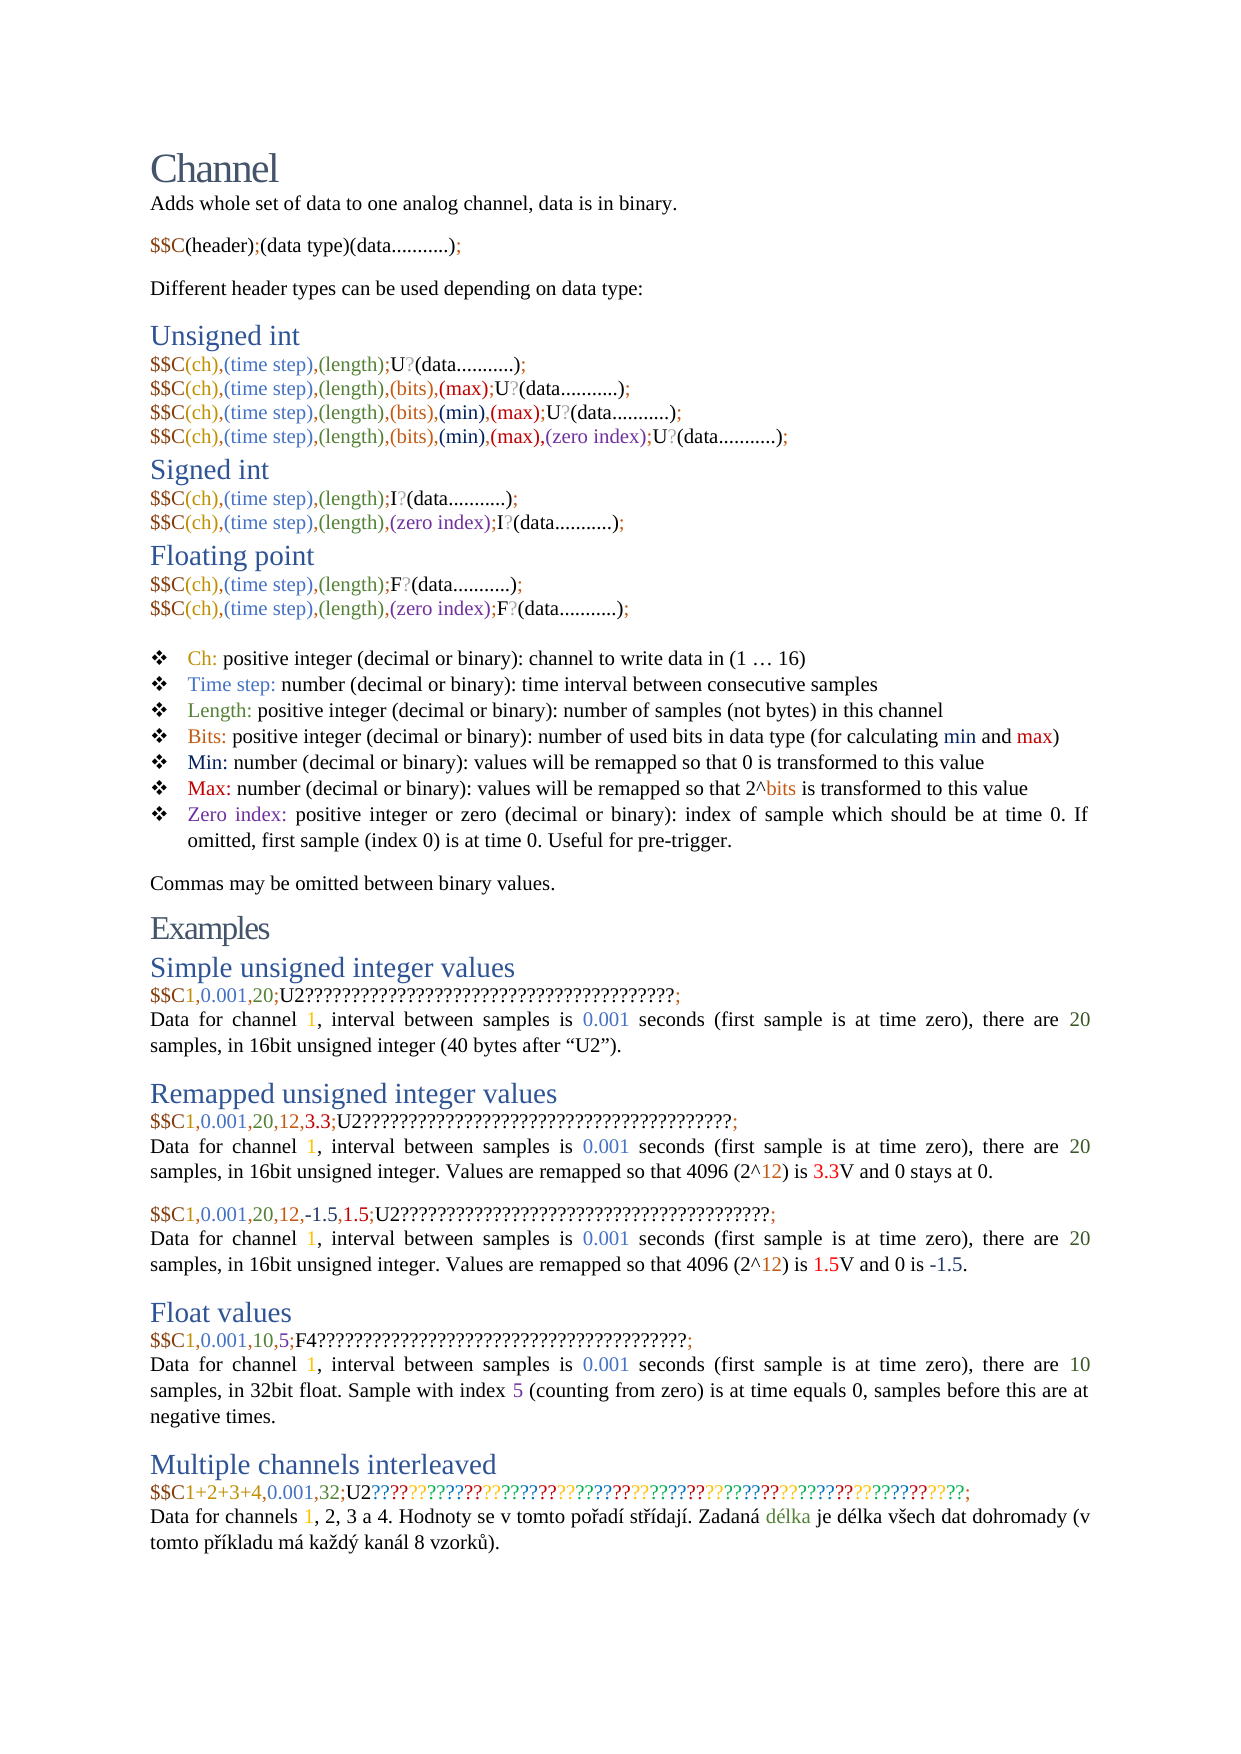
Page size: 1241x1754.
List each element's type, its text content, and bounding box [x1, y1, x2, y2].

subtitle Signed int [150, 452, 1090, 486]
list Min: number (decimal or binary): values will be remapped so that 0 is transformed to this value [150, 750, 1090, 774]
text Commas may be omitted between binary values. [150, 871, 1090, 894]
text Data for channel 1, interval between samples is 0.001 seconds (first sample is at time zero), there are 20 samples, in 16bit unsigned integer. Values are remapped so that 4096 (2^12) is 1.5V and 0 is -1.5. [150, 1226, 1090, 1276]
list Zero index: positive integer or zero (decimal or binary): index of sample which should be at time 0. If omitted, first sample (index 0) is at time 0. Useful for pre-trigger. [150, 802, 1090, 852]
list Max: number (decimal or binary): values will be remapped so that 2^bits is transformed to this value [150, 776, 1090, 800]
text $$C1,0.001,20,12,3.3;U2????????????????????????????????????????; [150, 1109, 1090, 1133]
text $$C1+2+3+4,0.001,32;U2????????????????????????????????????????????????????????????????; [150, 1480, 1090, 1504]
subtitle Unsigned int [150, 318, 1090, 352]
text $$C1,0.001,20;U2????????????????????????????????????????; [150, 983, 1090, 1007]
text $$C1,0.001,20,12,-1.5,1.5;U2????????????????????????????????????????; [150, 1202, 1090, 1226]
text Adds whole set of data to one analog channel, data is in binary. [150, 191, 1090, 215]
text $$C(ch),(time step),(length),(zero index);F?(data...........); [150, 596, 1090, 620]
list Bits: positive integer (decimal or binary): number of used bits in data type (for calculating min and max) [150, 724, 1090, 748]
text $$C(ch),(time step),(length),(zero index);I?(data...........); [150, 510, 1090, 534]
text $$C(ch),(time step),(length),(bits),(max);U?(data...........); [150, 376, 1090, 400]
subtitle Examples [150, 913, 1090, 946]
subtitle Float values [150, 1295, 1090, 1328]
text $$C(ch),(time step),(length);U?(data...........); [150, 352, 1090, 376]
subtitle Floating point [150, 538, 1090, 572]
subtitle Channel [150, 150, 1090, 191]
list Length: positive integer (decimal or binary): number of samples (not bytes) in this channel [150, 698, 1090, 722]
text Data for channel 1, interval between samples is 0.001 seconds (first sample is at time zero), there are 10 samples, in 32bit float. Sample with index 5 (counting from zero) is at time equals 0, samples before this are at negative times. [150, 1352, 1090, 1428]
subtitle Remapped unsigned integer values [150, 1076, 1090, 1109]
text $$C(ch),(time step),(length),(bits),(min),(max);U?(data...........); [150, 400, 1090, 424]
text Data for channel 1, interval between samples is 0.001 seconds (first sample is at time zero), there are 20 samples, in 16bit unsigned integer. Values are remapped so that 4096 (2^12) is 3.3V and 0 stays at 0. [150, 1133, 1090, 1183]
text Data for channels 1, 2, 3 a 4. Hodnoty se v tomto pořadí střídají. Zadaná délka je délka všech dat dohromady (v tomto příkladu má každý kanál 8 vzorků). [150, 1504, 1090, 1554]
subtitle Multiple channels interleaved [150, 1447, 1090, 1480]
text Different header types can be used depending on data type: [150, 276, 1090, 300]
text $$C(ch),(time step),(length);F?(data...........); [150, 572, 1090, 596]
list Time step: number (decimal or binary): time interval between consecutive samples [150, 672, 1090, 696]
text $$C(ch),(time step),(length),(bits),(min),(max),(zero index);U?(data...........); [150, 424, 1090, 448]
list Ch: positive integer (decimal or binary): channel to write data in (1 … 16) [150, 646, 1090, 670]
text $$C(header);(data type)(data...........); [150, 233, 1090, 257]
text $$C(ch),(time step),(length);I?(data...........); [150, 486, 1090, 510]
text Data for channel 1, interval between samples is 0.001 seconds (first sample is at time zero), there are 20 samples, in 16bit unsigned integer (40 bytes after “U2”). [150, 1007, 1090, 1057]
text $$C1,0.001,10,5;F4????????????????????????????????????????; [150, 1328, 1090, 1352]
subtitle Simple unsigned integer values [150, 950, 1090, 983]
